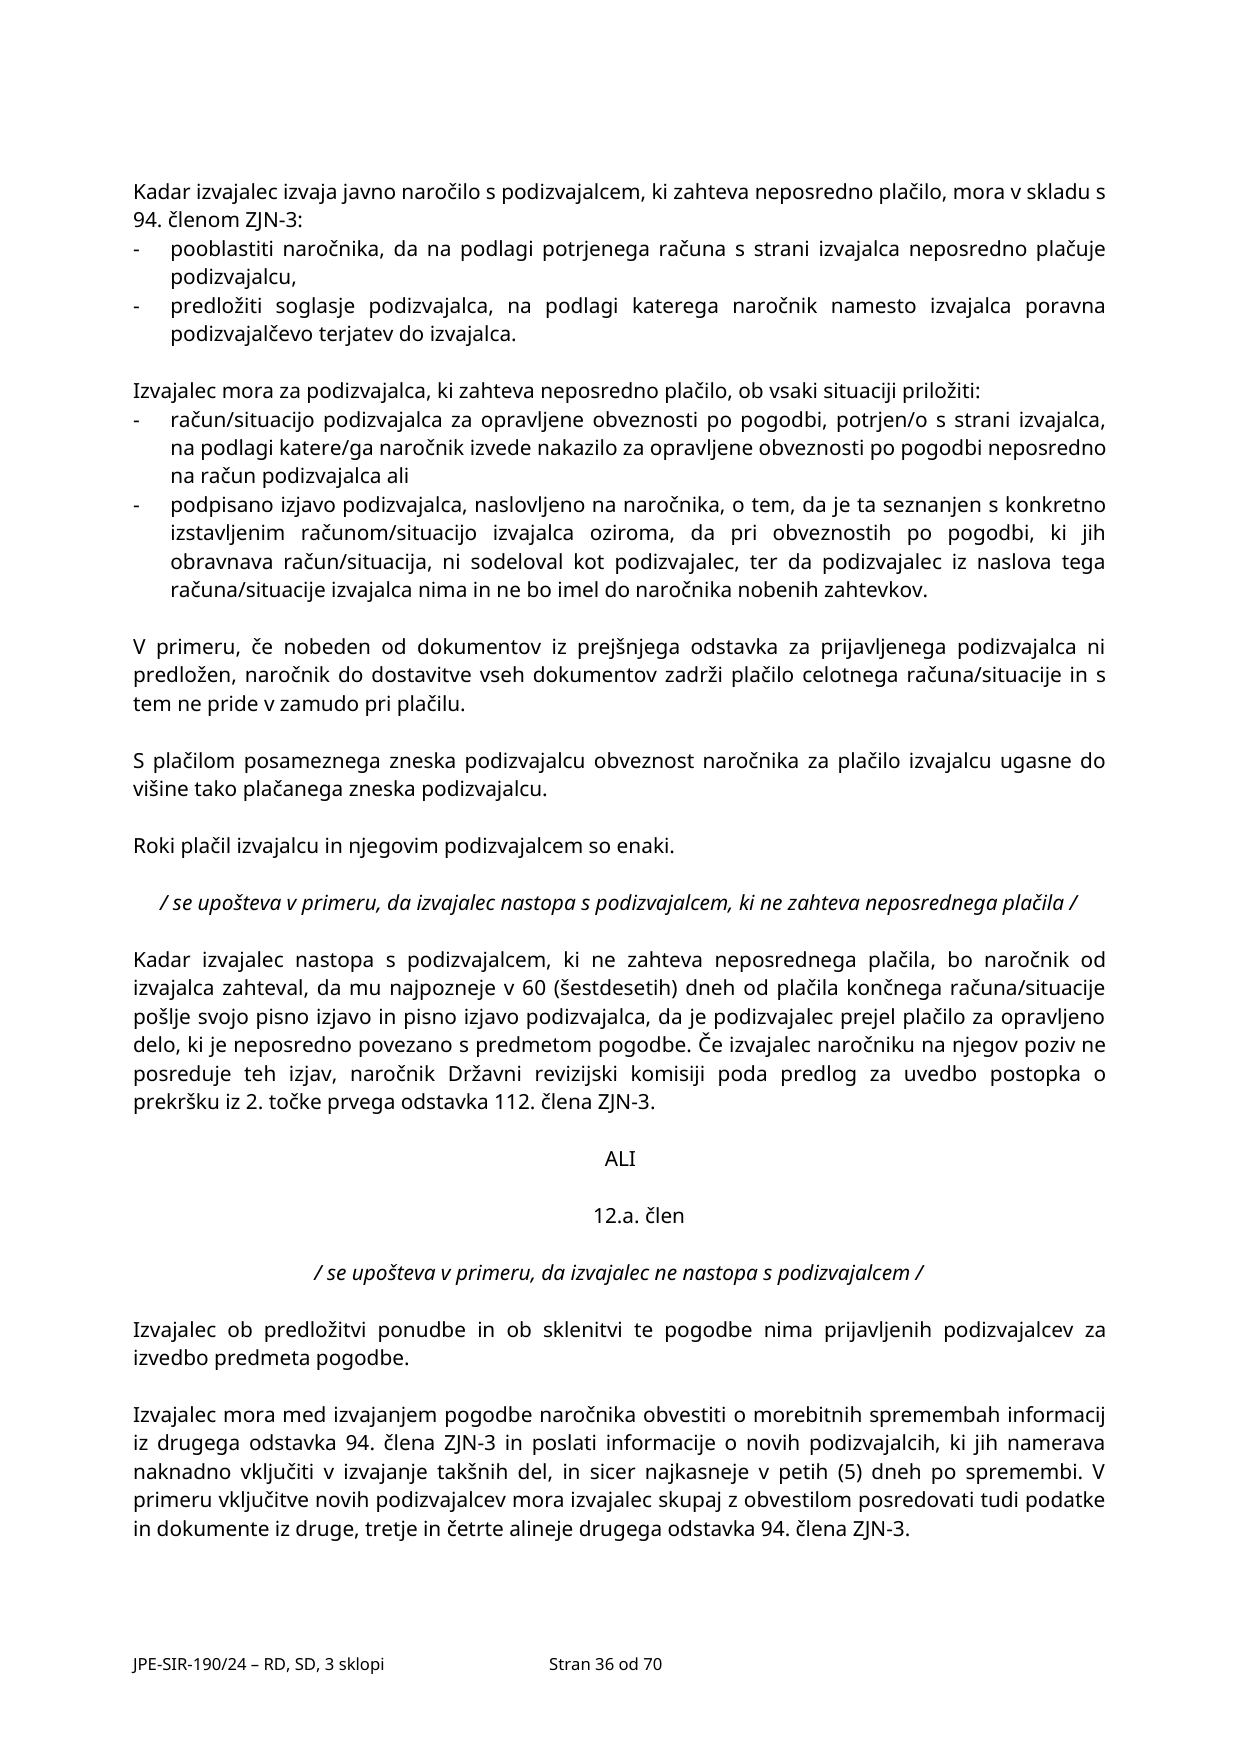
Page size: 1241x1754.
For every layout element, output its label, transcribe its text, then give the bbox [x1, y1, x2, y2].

list predložiti soglasje podizvajalca, na podlagi katerega naročnik namesto izvajalca poravna podizvajalčevo terjatev do izvajalca. [133, 291, 1107, 348]
text 12.a. člen [170, 1201, 1107, 1229]
text S plačilom posameznega zneska podizvajalcu obveznost naročnika za plačilo izvajalcu ugasne do višine tako plačanega zneska podizvajalcu. [133, 746, 1107, 803]
list podpisano izjavo podizvajalca, naslovljeno na naročnika, o tem, da je ta seznanjen s konkretno izstavljenim računom/situacijo izvajalca oziroma, da pri obveznostih po pogodbi, ki jih obravnava račun/situacija, ni sodeloval kot podizvajalec, ter da podizvajalec iz naslova tega računa/situacije izvajalca nima in ne bo imel do naročnika nobenih zahtevkov. [133, 490, 1107, 604]
text Izvajalec mora med izvajanjem pogodbe naročnika obvestiti o morebitnih spremembah informacij iz drugega odstavka 94. člena ZJN-3 in poslati informacije o novih podizvajalcih, ki jih namerava naknadno vključiti v izvajanje takšnih del, in sicer najkasneje v petih (5) dneh po spremembi. V primeru vključitve novih podizvajalcev mora izvajalec skupaj z obvestilom posredovati tudi podatke in dokumente iz druge, tretje in četrte alineje drugega odstavka 94. člena ZJN-3. [133, 1400, 1107, 1542]
text V primeru, če nobeden od dokumentov iz prejšnjega odstavka za prijavljenega podizvajalca ni predložen, naročnik do dostavitve vseh dokumentov zadrži plačilo celotnega računa/situacije in s tem ne pride v zamudo pri plačilu. [133, 632, 1107, 717]
text Kadar izvajalec nastopa s podizvajalcem, ki ne zahteva neposrednega plačila, bo naročnik od izvajalca zahteval, da mu najpozneje v 60 (šestdesetih) dneh od plačila končnega računa/situacije pošlje svojo pisno izjavo in pisno izjavo podizvajalca, da je podizvajalec prejel plačilo za opravljeno delo, ki je neposredno povezano s predmetom pogodbe. Če izvajalec naročniku na njegov poziv ne posreduje teh izjav, naročnik Državni revizijski komisiji poda predlog za uvedbo postopka o prekršku iz 2. točke prvega odstavka 112. člena ZJN-3. [133, 945, 1107, 1116]
text / se upošteva v primeru, da izvajalec nastopa s podizvajalcem, ki ne zahteva neposrednega plačila / [133, 888, 1107, 917]
list pooblastiti naročnika, da na podlagi potrjenega računa s strani izvajalca neposredno plačuje podizvajalcu, [133, 234, 1107, 291]
text Izvajalec mora za podizvajalca, ki zahteva neposredno plačilo, ob vsaki situaciji priložiti: [133, 376, 1107, 405]
text ALI [133, 1144, 1107, 1172]
text Izvajalec ob predložitvi ponudbe in ob sklenitvi te pogodbe nima prijavljenih podizvajalcev za izvedbo predmeta pogodbe. [133, 1315, 1107, 1372]
text Roki plačil izvajalcu in njegovim podizvajalcem so enaki. [133, 831, 1107, 860]
list račun/situacijo podizvajalca za opravljene obveznosti po pogodbi, potrjen/o s strani izvajalca, na podlagi katere/ga naročnik izvede nakazilo za opravljene obveznosti po pogodbi neposredno na račun podizvajalca ali [133, 405, 1107, 490]
text Kadar izvajalec izvaja javno naročilo s podizvajalcem, ki zahteva neposredno plačilo, mora v skladu s 94. členom ZJN-3: [133, 177, 1107, 234]
text / se upošteva v primeru, da izvajalec ne nastopa s podizvajalcem / [133, 1258, 1107, 1286]
